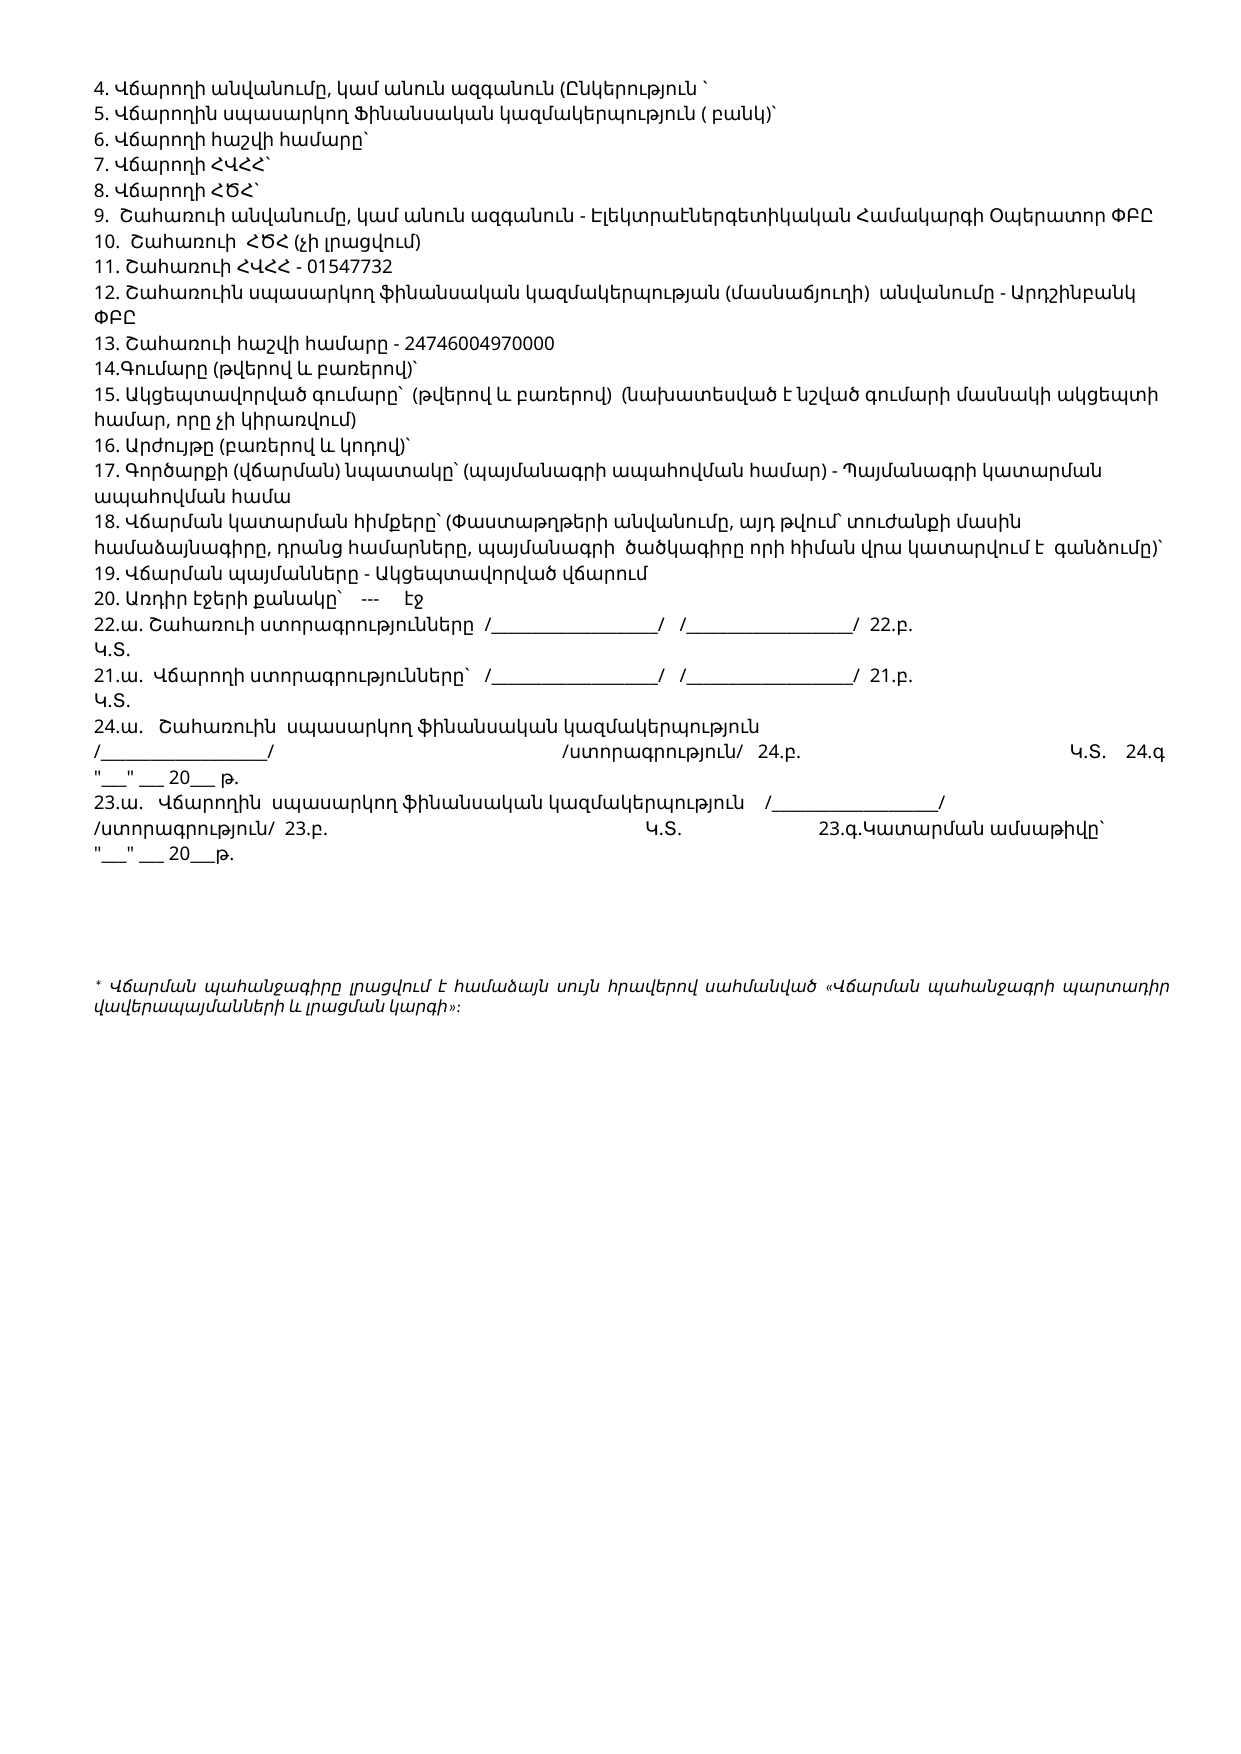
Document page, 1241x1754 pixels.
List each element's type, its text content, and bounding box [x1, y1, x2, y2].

text * Վճարման պահանջագիրը լրացվում է համաձայն սույն հրավերով սահմանված «Վճարման պահանջագրի պարտադիր վավերապայմանների և լրացման կարգի»: [94, 976, 1171, 1017]
